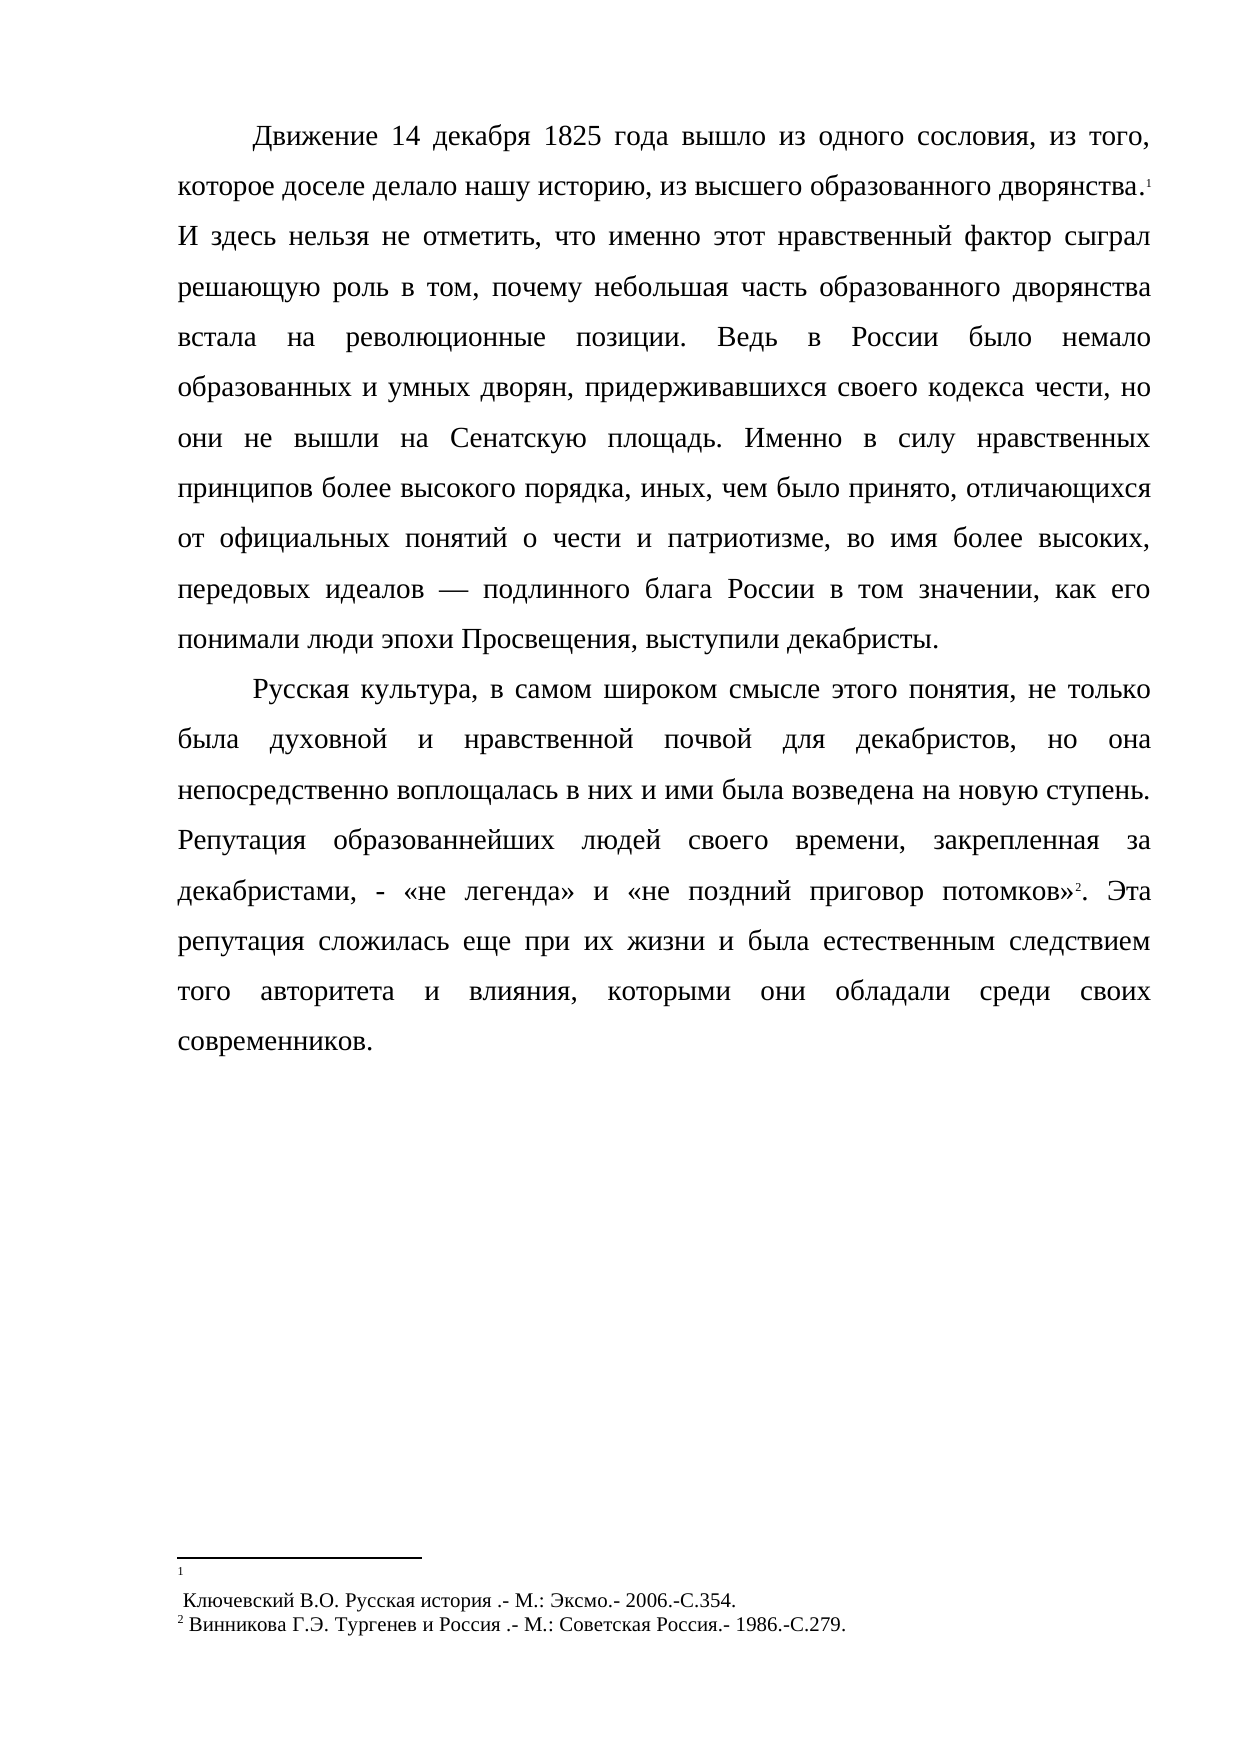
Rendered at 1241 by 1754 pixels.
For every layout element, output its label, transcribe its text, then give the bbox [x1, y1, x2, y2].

text Русская культура, в самом широком смысле этого понятия, не только была духовной и нравственной почвой для декабристов, но она непосредственно воплощалась в них и ими была возведена на новую ступень. Репутация образованнейших людей своего времени, закрепленная за декабристами, - «не легенда» и «не поздний приговор потомков». Эта репутация сложилась еще при их жизни и была естественным следствием того авторитета и влияния, которыми они обладали среди своих современников. [177, 672, 1152, 1057]
text Движение 14 декабря 1825 года вышло из одного сословия, из того, которое доселе делало нашу историю, из высшего образованного дворянства. И здесь нельзя не отметить, что именно этот нравственный фактор сыграл решающую роль в том, почему небольшая часть образованного дворянства встала на революционные позиции. Ведь в России было немало образованных и умных дворян, придерживавшихся своего кодекса чести, но они не вышли на Сенатскую площадь. Именно в силу нравственных принципов более высокого порядка, иных, чем было принято, отличающихся от официальных понятий о чести и патриотизме, во имя более высоких, передовых идеалов — подлинного блага России в том значении, как его понимали люди эпохи Просвещения, выступили декабристы. [177, 118, 1152, 655]
